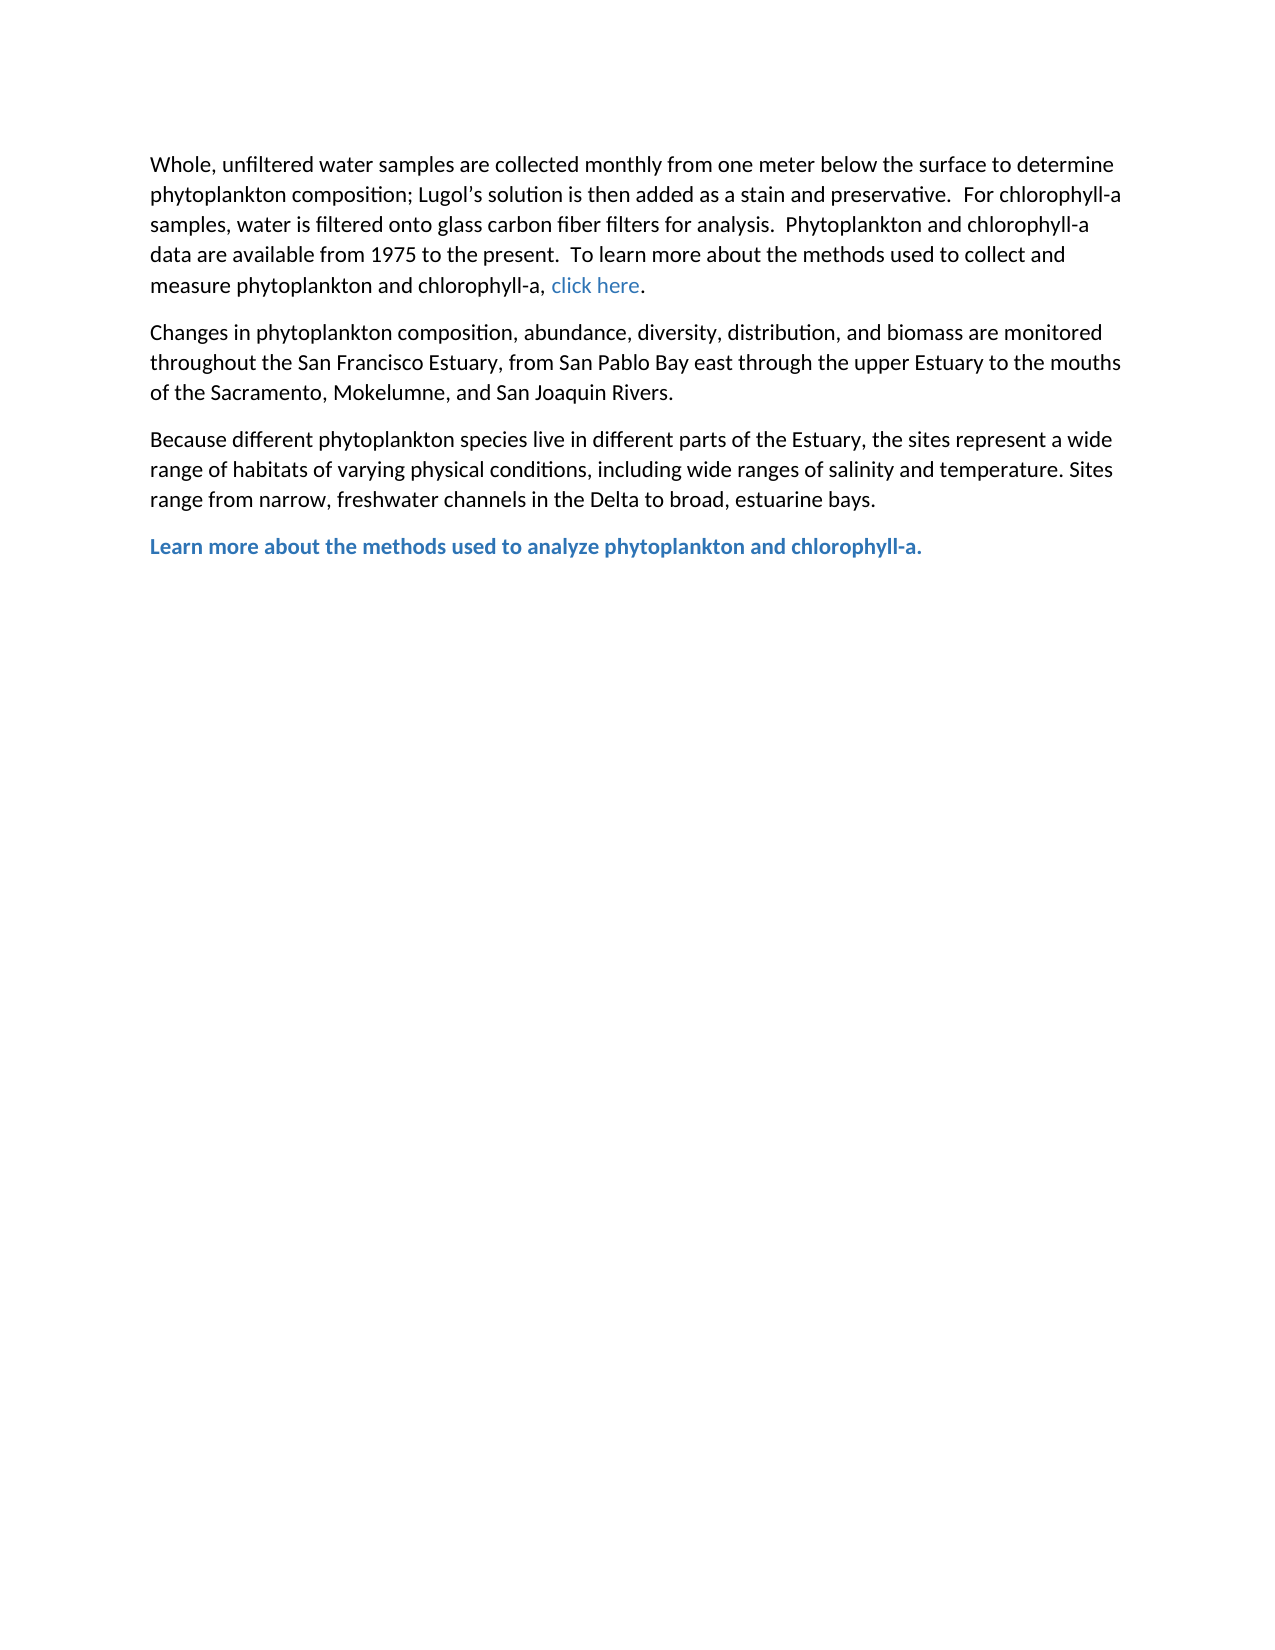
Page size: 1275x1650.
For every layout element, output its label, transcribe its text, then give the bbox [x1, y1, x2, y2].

text Whole, unfiltered water samples are collected monthly from one meter below the surface to determine phytoplankton composition; Lugol’s solution is then added as a stain and preservative. For chlorophyll-a samples, water is filtered onto glass carbon fiber filters for analysis. Phytoplankton and chlorophyll-a data are available from 1975 to the present. To learn more about the methods used to collect and measure phytoplankton and chlorophyll-a, click here. [150, 150, 1125, 299]
text Because different phytoplankton species live in different parts of the Estuary, the sites represent a wide range of habitats of varying physical conditions, including wide ranges of salinity and temperature. Sites range from narrow, freshwater channels in the Delta to broad, estuarine bays. [150, 425, 1125, 513]
text Changes in phytoplankton composition, abundance, diversity, distribution, and biomass are monitored throughout the San Francisco Estuary, from San Pablo Bay east through the upper Estuary to the mouths of the Sacramento, Mokelumne, and San Joaquin Rivers. [150, 318, 1125, 406]
text Learn more about the methods used to analyze phytoplankton and chlorophyll-a. [150, 532, 1125, 560]
